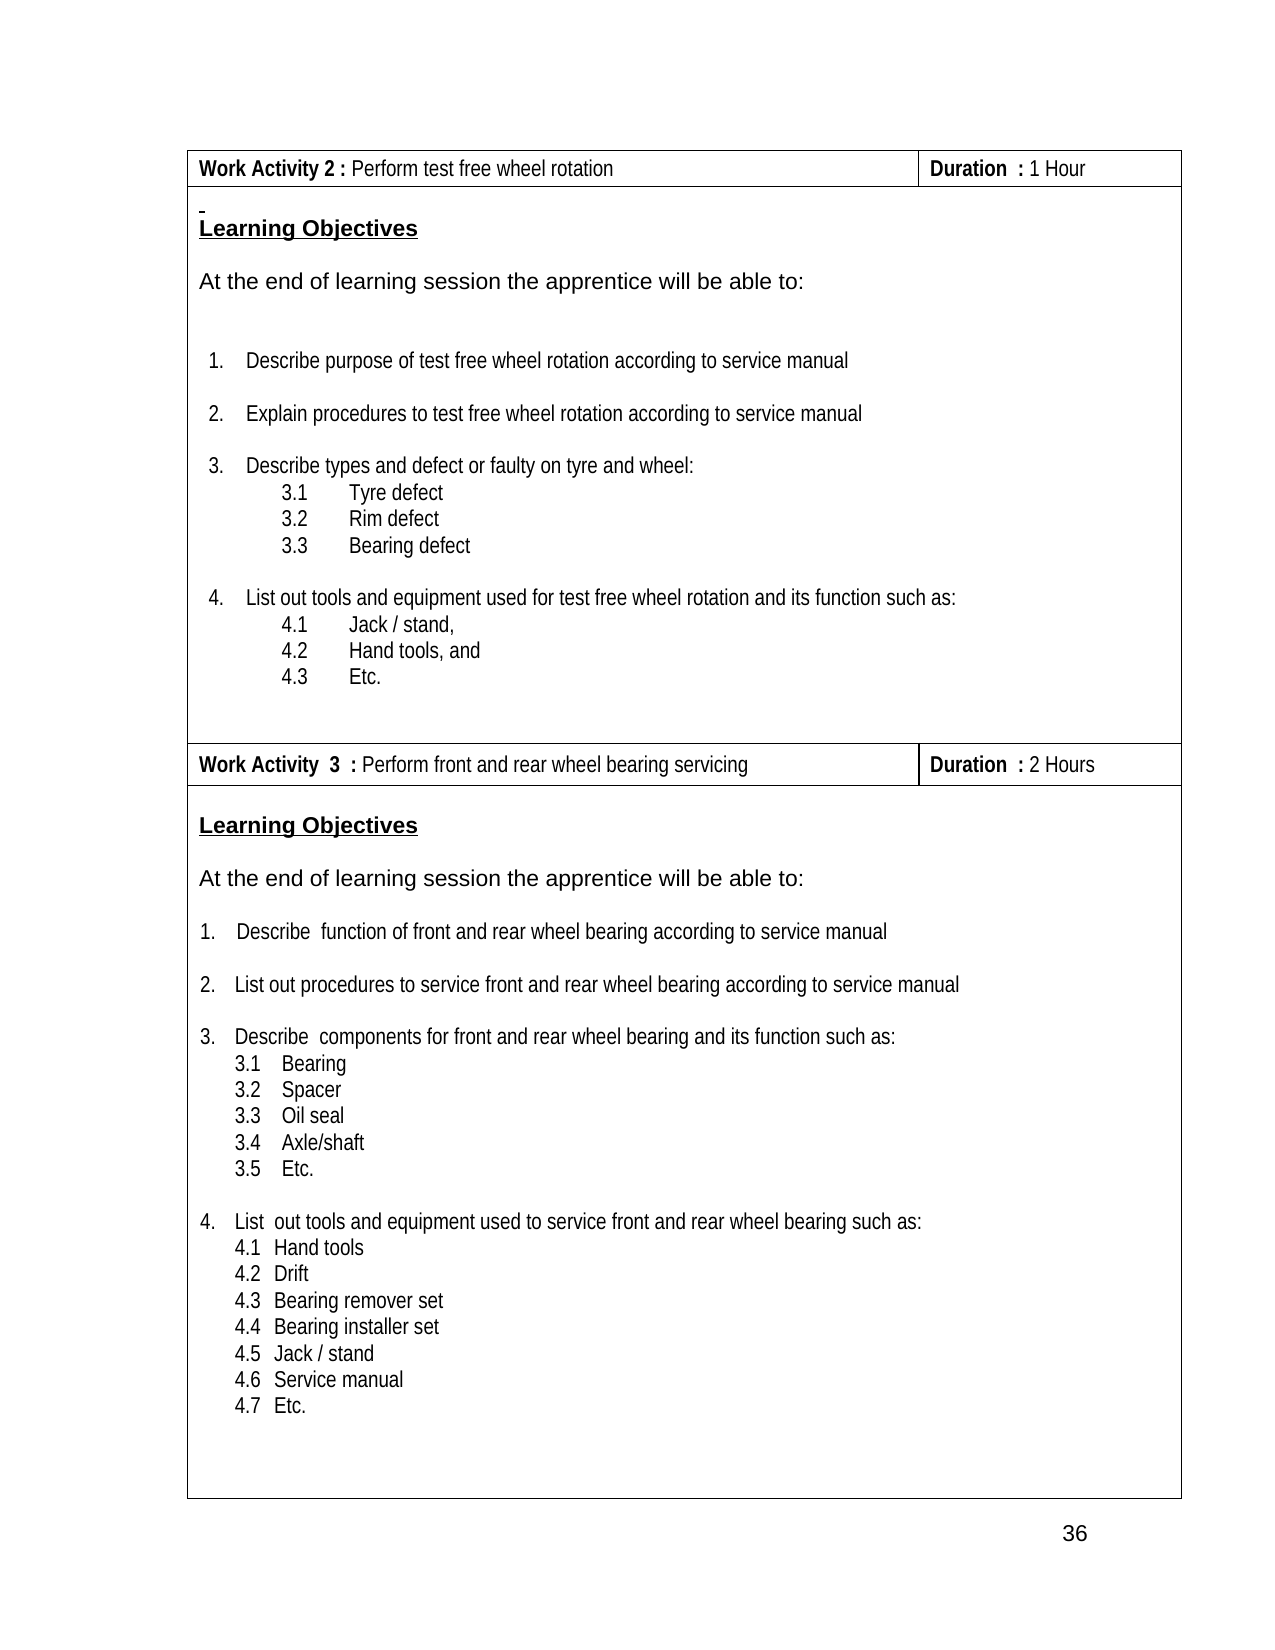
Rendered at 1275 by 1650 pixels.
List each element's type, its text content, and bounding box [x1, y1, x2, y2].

table_cell Learning Objectives At the end of learning session the apprentice will be able to: Describe function of front and rear wheel bearing according to service manual List out procedures to service front and rear wheel bearing according to service manual Describe components for front and rear wheel bearing and its function such as: Bearing Spacer Oil seal Axle/shaft Etc. List out tools and equipment used to service front and rear wheel bearing such as: Hand tools Drift Bearing remover set Bearing installer set Jack / stand Service manual Etc. [188, 786, 1181, 1498]
table_cell Learning Objectives At the end of learning session the apprentice will be able to: Describe purpose of test free wheel rotation according to service manual Explain procedures to test free wheel rotation according to service manual Describe types and defect or faulty on tyre and wheel: Tyre defect Rim defect Bearing defect List out tools and equipment used for test free wheel rotation and its function such as: Jack / stand, Hand tools, and Etc. [188, 187, 1181, 742]
table_cell Duration : 1 Hour [919, 151, 1181, 186]
table_cell Work Activity 2 : Perform test free wheel rotation [188, 151, 918, 186]
table_cell Duration : 2 Hours [920, 744, 1181, 785]
table_cell Work Activity 3 : Perform front and rear wheel bearing servicing [188, 744, 918, 785]
